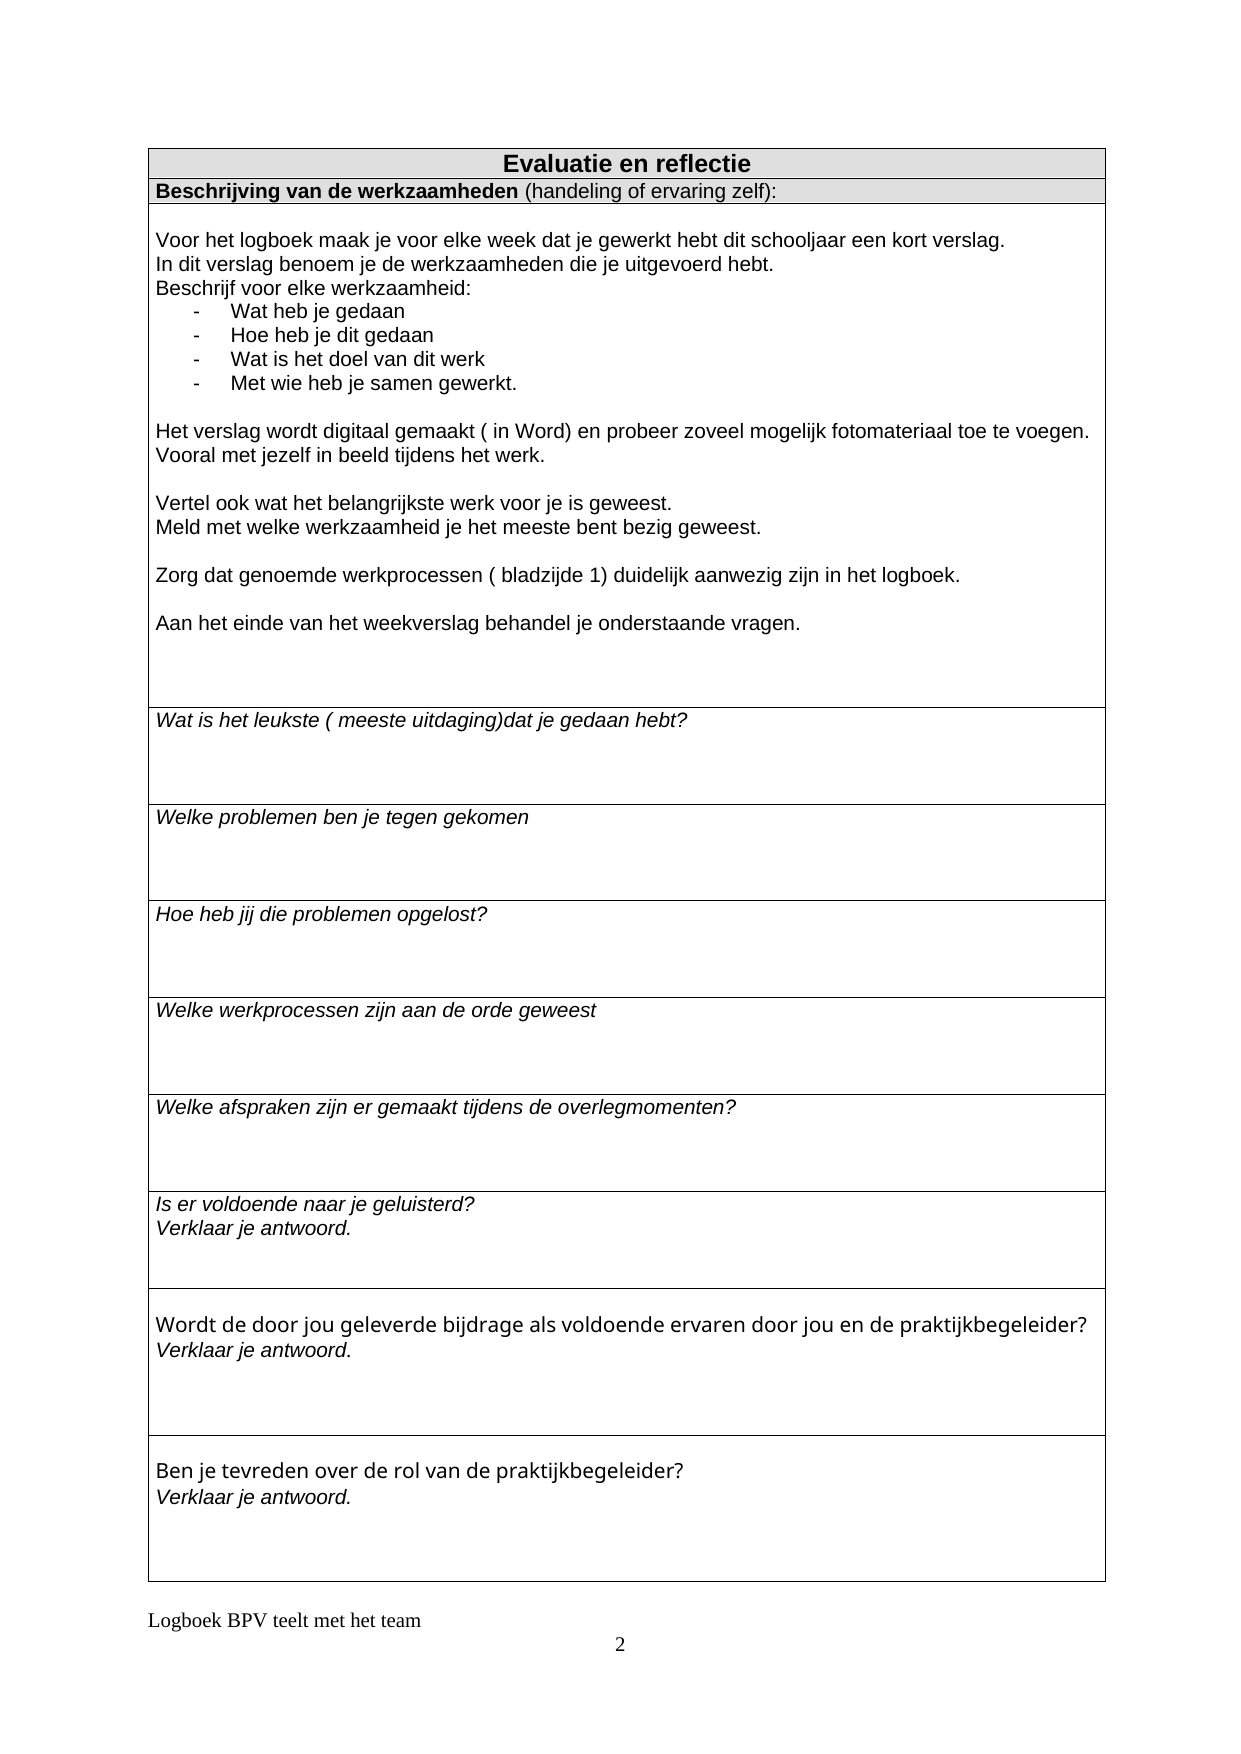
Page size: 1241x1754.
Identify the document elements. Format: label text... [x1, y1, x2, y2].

table_cell Wordt de door jou geleverde bijdrage als voldoende ervaren door jou en de praktijkbegeleider? Verklaar je antwoord. [149, 1289, 1105, 1434]
table_cell Welke afspraken zijn er gemaakt tijdens de overlegmomenten? [149, 1095, 1105, 1191]
table_cell Is er voldoende naar je geluisterd? Verklaar je antwoord. [149, 1192, 1105, 1288]
table_cell Beschrijving van de werkzaamheden (handeling of ervaring zelf): [149, 179, 1105, 202]
table_header Evaluatie en reflectie [149, 149, 1105, 177]
table_cell Welke werkprocessen zijn aan de orde geweest [149, 998, 1105, 1094]
table_cell Welke problemen ben je tegen gekomen [149, 805, 1105, 900]
table_cell Wat is het leukste ( meeste uitdaging)dat je gedaan hebt? [149, 708, 1105, 803]
table_cell Hoe heb jij die problemen opgelost? [149, 901, 1105, 997]
table_cell Ben je tevreden over de rol van de praktijkbegeleider? Verklaar je antwoord. [149, 1436, 1105, 1581]
table_cell Voor het logboek maak je voor elke week dat je gewerkt hebt dit schooljaar een kort verslag. In dit verslag benoem je de werkzaamheden die je uitgevoerd hebt. Beschrijf voor elke werkzaamheid: Wat heb je gedaan Hoe heb je dit gedaan Wat is het doel van dit werk Met wie heb je samen gewerkt. Het verslag wordt digitaal gemaakt ( in Word) en probeer zoveel mogelijk fotomateriaal toe te voegen. Vooral met jezelf in beeld tijdens het werk. Vertel ook wat het belangrijkste werk voor je is geweest. Meld met welke werkzaamheid je het meeste bent bezig geweest. Zorg dat genoemde werkprocessen ( bladzijde 1) duidelijk aanwezig zijn in het logboek. Aan het einde van het weekverslag behandel je onderstaande vragen. [149, 204, 1105, 707]
